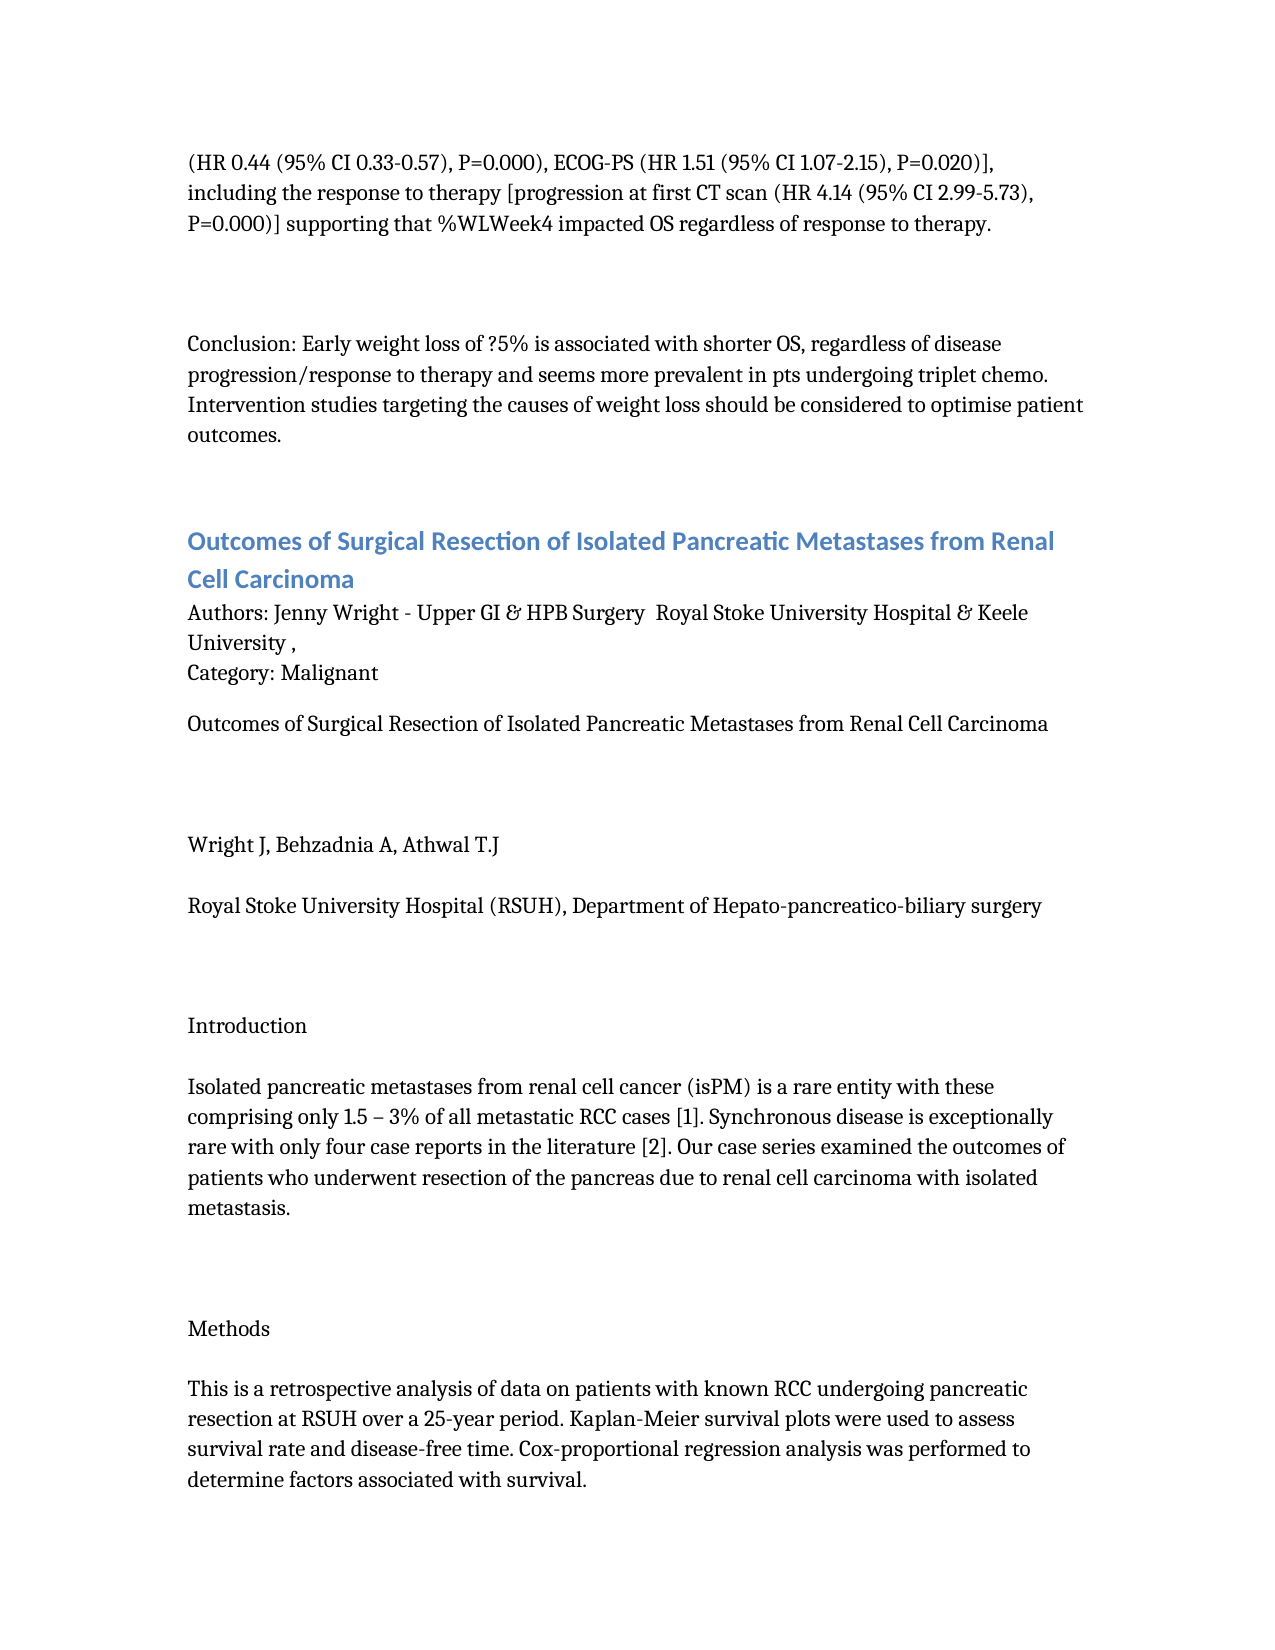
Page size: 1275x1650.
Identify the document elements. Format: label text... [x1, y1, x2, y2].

subtitle Outcomes of Surgical Resection of Isolated Pancreatic Metastases from Renal Cell Carcinoma [187, 524, 1087, 595]
text Authors: Jenny Wright - Upper GI & HPB Surgery Royal Stoke University Hospital & Keele University , Category: Malignant [187, 600, 1087, 687]
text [187, 150, 1087, 448]
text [187, 711, 1087, 1493]
